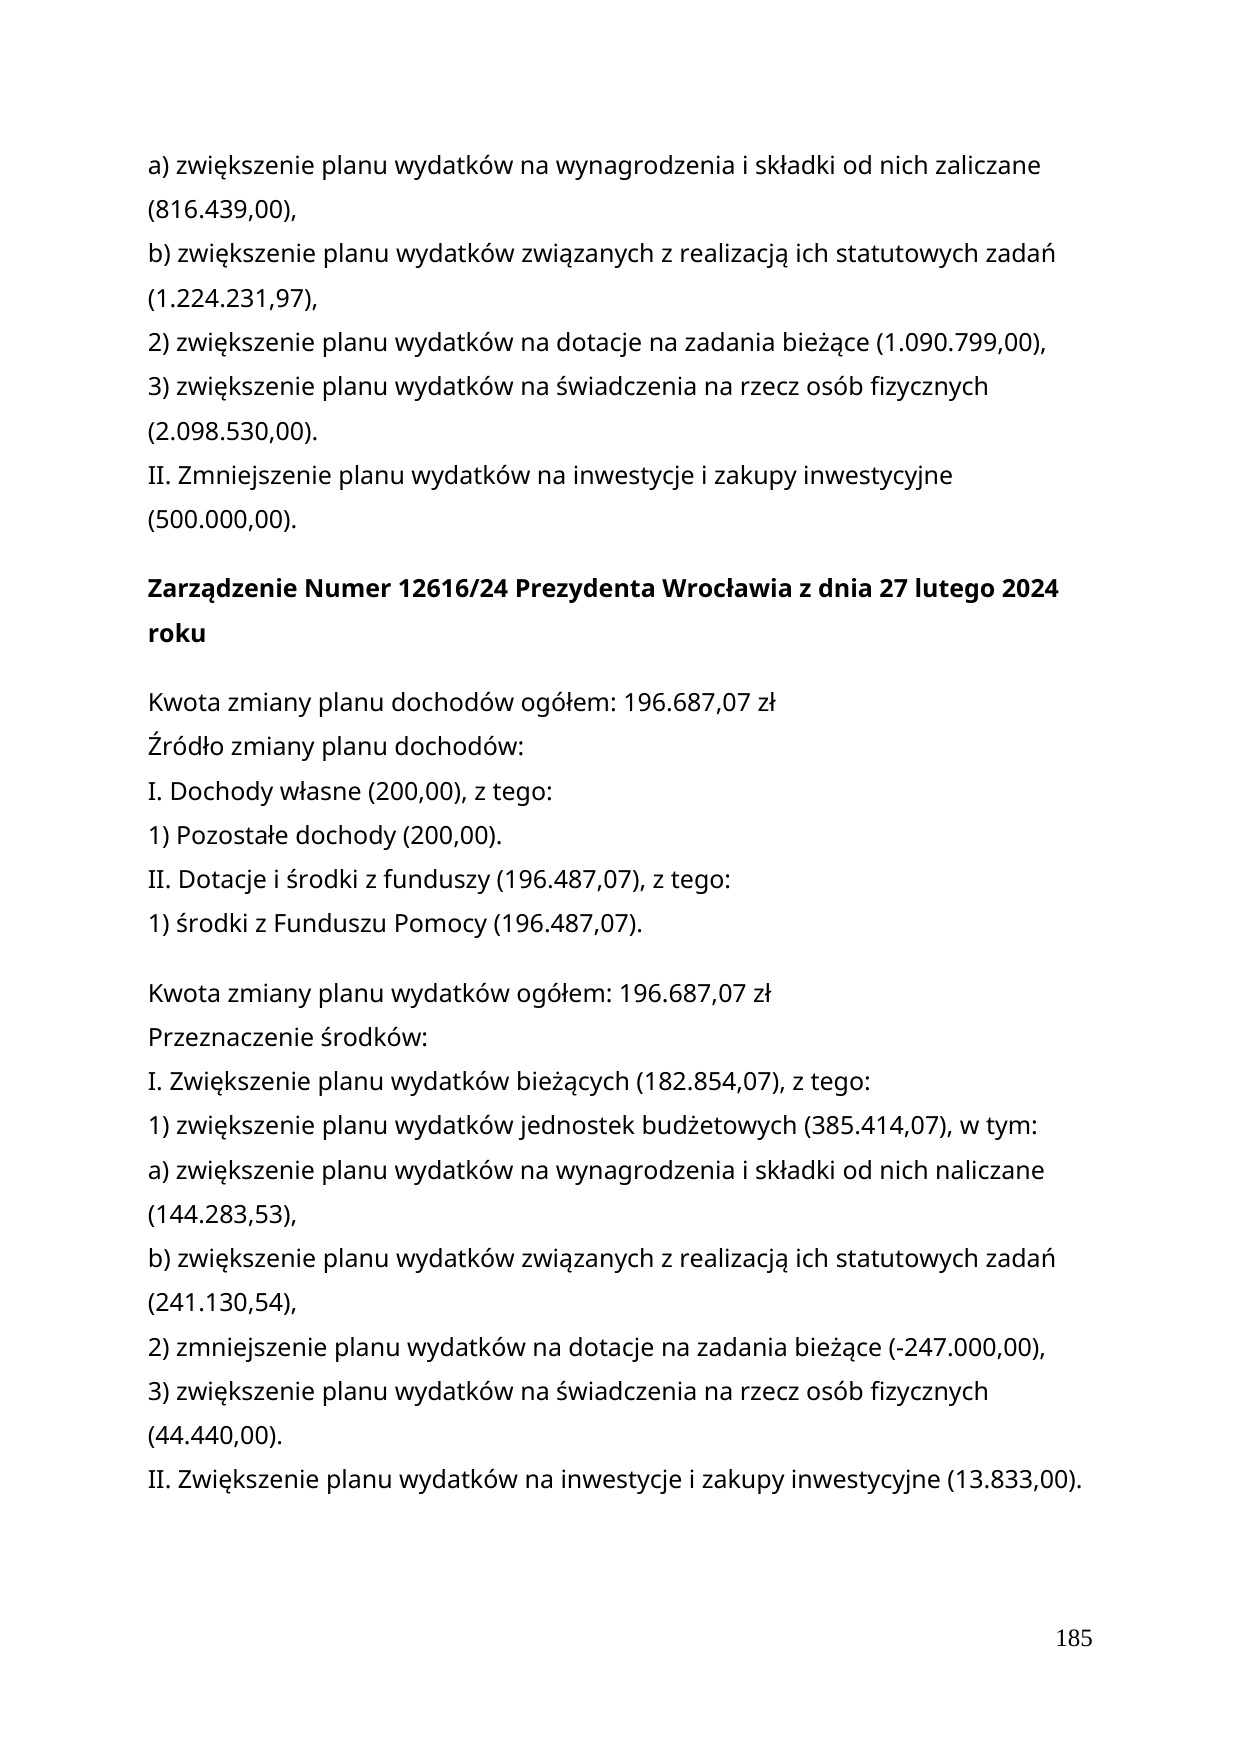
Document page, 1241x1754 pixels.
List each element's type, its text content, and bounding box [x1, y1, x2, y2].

text 1) środki z Funduszu Pomocy (196.487,07). [148, 906, 1093, 940]
text b) zwiększenie planu wydatków związanych z realizacją ich statutowych zadań (241.130,54), [148, 1241, 1093, 1319]
text II. Dotacje i środki z funduszy (196.487,07), z tego: [148, 862, 1093, 896]
text Kwota zmiany planu wydatków ogółem: 196.687,07 zł [148, 975, 1093, 1009]
text 1) zwiększenie planu wydatków jednostek budżetowych (385.414,07), w tym: [148, 1108, 1093, 1142]
text II. Zwiększenie planu wydatków na inwestycje i zakupy inwestycyjne (13.833,00). [148, 1462, 1093, 1496]
text a) zwiększenie planu wydatków na wynagrodzenia i składki od nich zaliczane (816.439,00), [148, 148, 1093, 226]
text II. Zmniejszenie planu wydatków na inwestycje i zakupy inwestycyjne (500.000,00). [148, 457, 1093, 536]
text a) zwiększenie planu wydatków na wynagrodzenia i składki od nich naliczane (144.283,53), [148, 1152, 1093, 1231]
text Źródło zmiany planu dochodów: [148, 729, 1093, 763]
text I. Zwiększenie planu wydatków bieżących (182.854,07), z tego: [148, 1064, 1093, 1098]
text 1) Pozostałe dochody (200,00). [148, 817, 1093, 851]
text 2) zwiększenie planu wydatków na dotacje na zadania bieżące (1.090.799,00), [148, 325, 1093, 359]
text I. Dochody własne (200,00), z tego: [148, 773, 1093, 807]
text b) zwiększenie planu wydatków związanych z realizacją ich statutowych zadań (1.224.231,97), [148, 236, 1093, 314]
text 3) zwiększenie planu wydatków na świadczenia na rzecz osób fizycznych (2.098.530,00). [148, 369, 1093, 447]
text 3) zwiększenie planu wydatków na świadczenia na rzecz osób fizycznych (44.440,00). [148, 1374, 1093, 1452]
text Kwota zmiany planu dochodów ogółem: 196.687,07 zł [148, 684, 1093, 719]
text 2) zmniejszenie planu wydatków na dotacje na zadania bieżące (-247.000,00), [148, 1329, 1093, 1363]
text Zarządzenie Numer 12616/24 Prezydenta Wrocławia z dnia 27 lutego 2024 roku [148, 571, 1093, 649]
text Przeznaczenie środków: [148, 1019, 1093, 1053]
